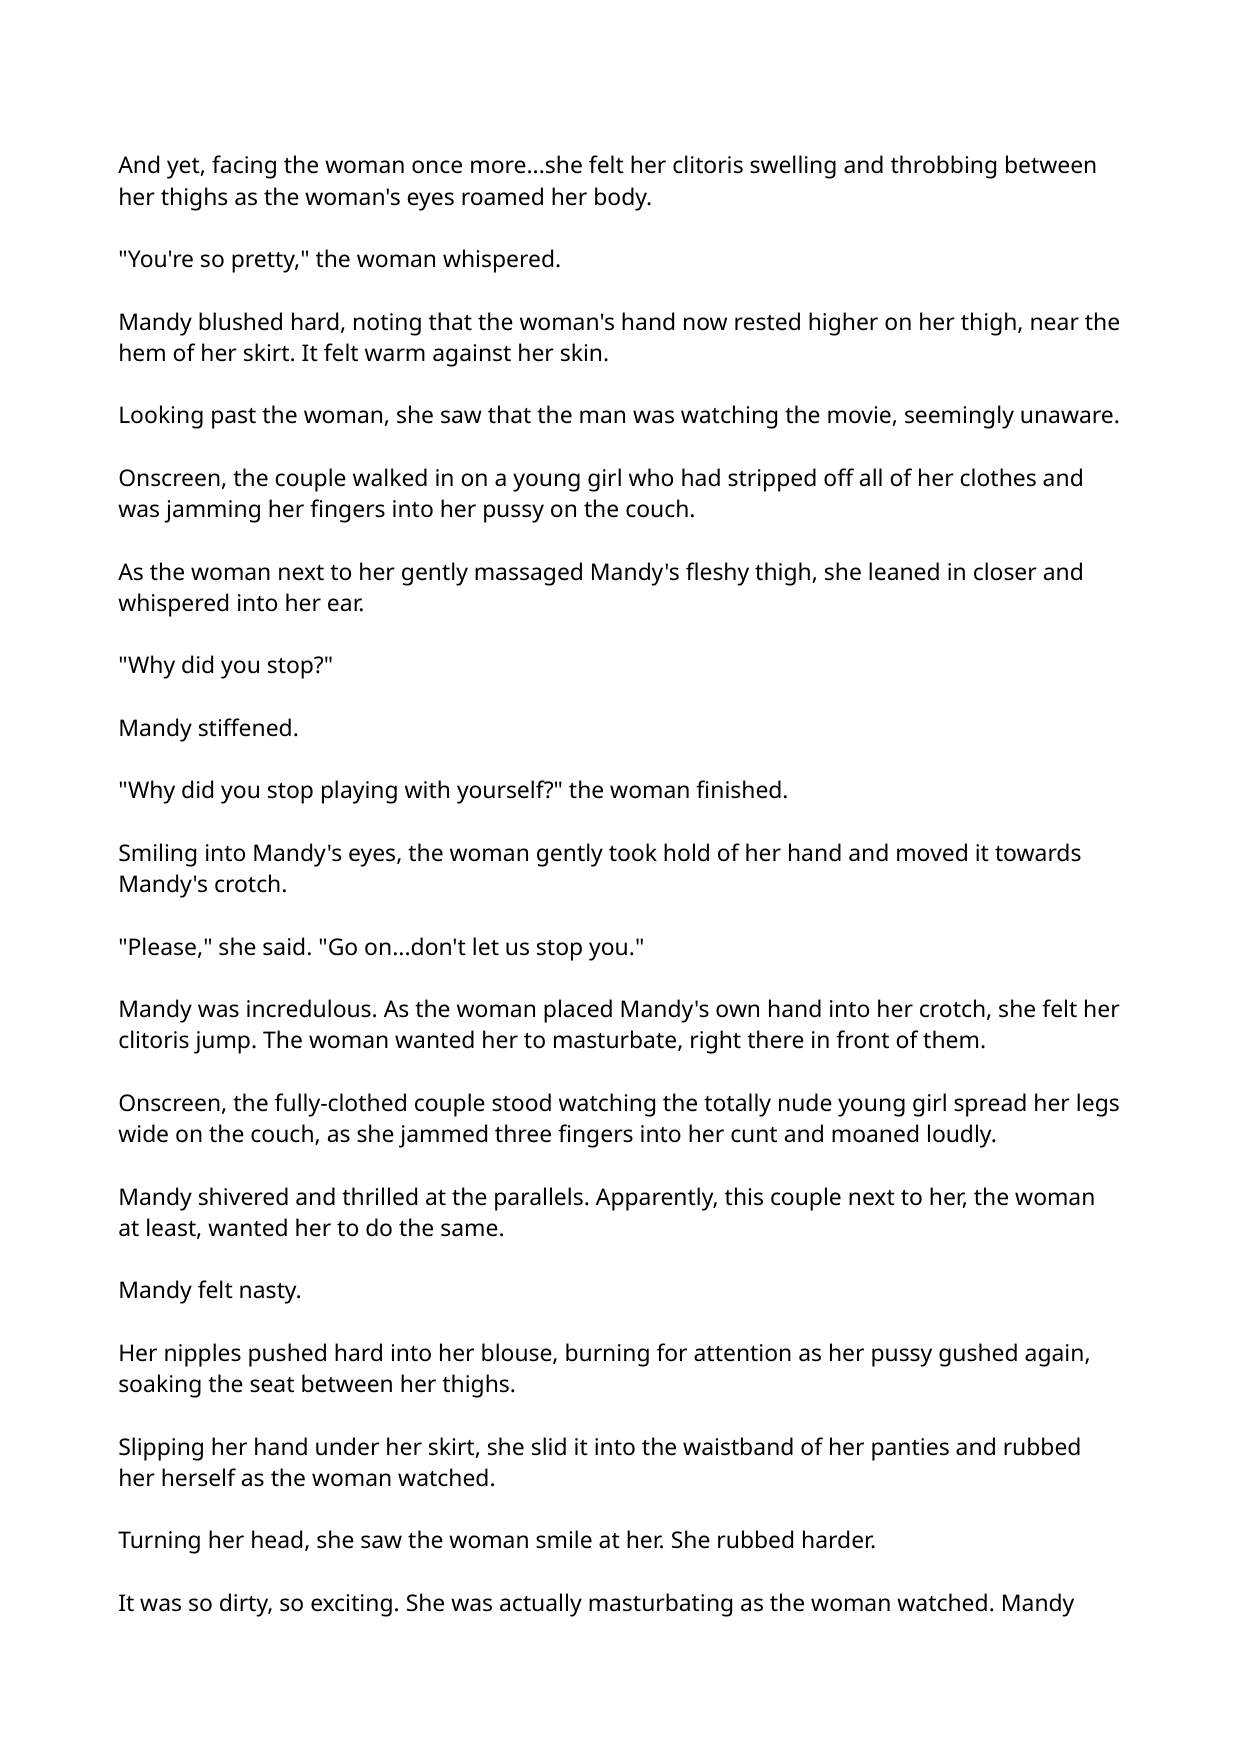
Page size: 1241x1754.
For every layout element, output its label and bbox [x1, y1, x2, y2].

text [118, 118, 1122, 1618]
